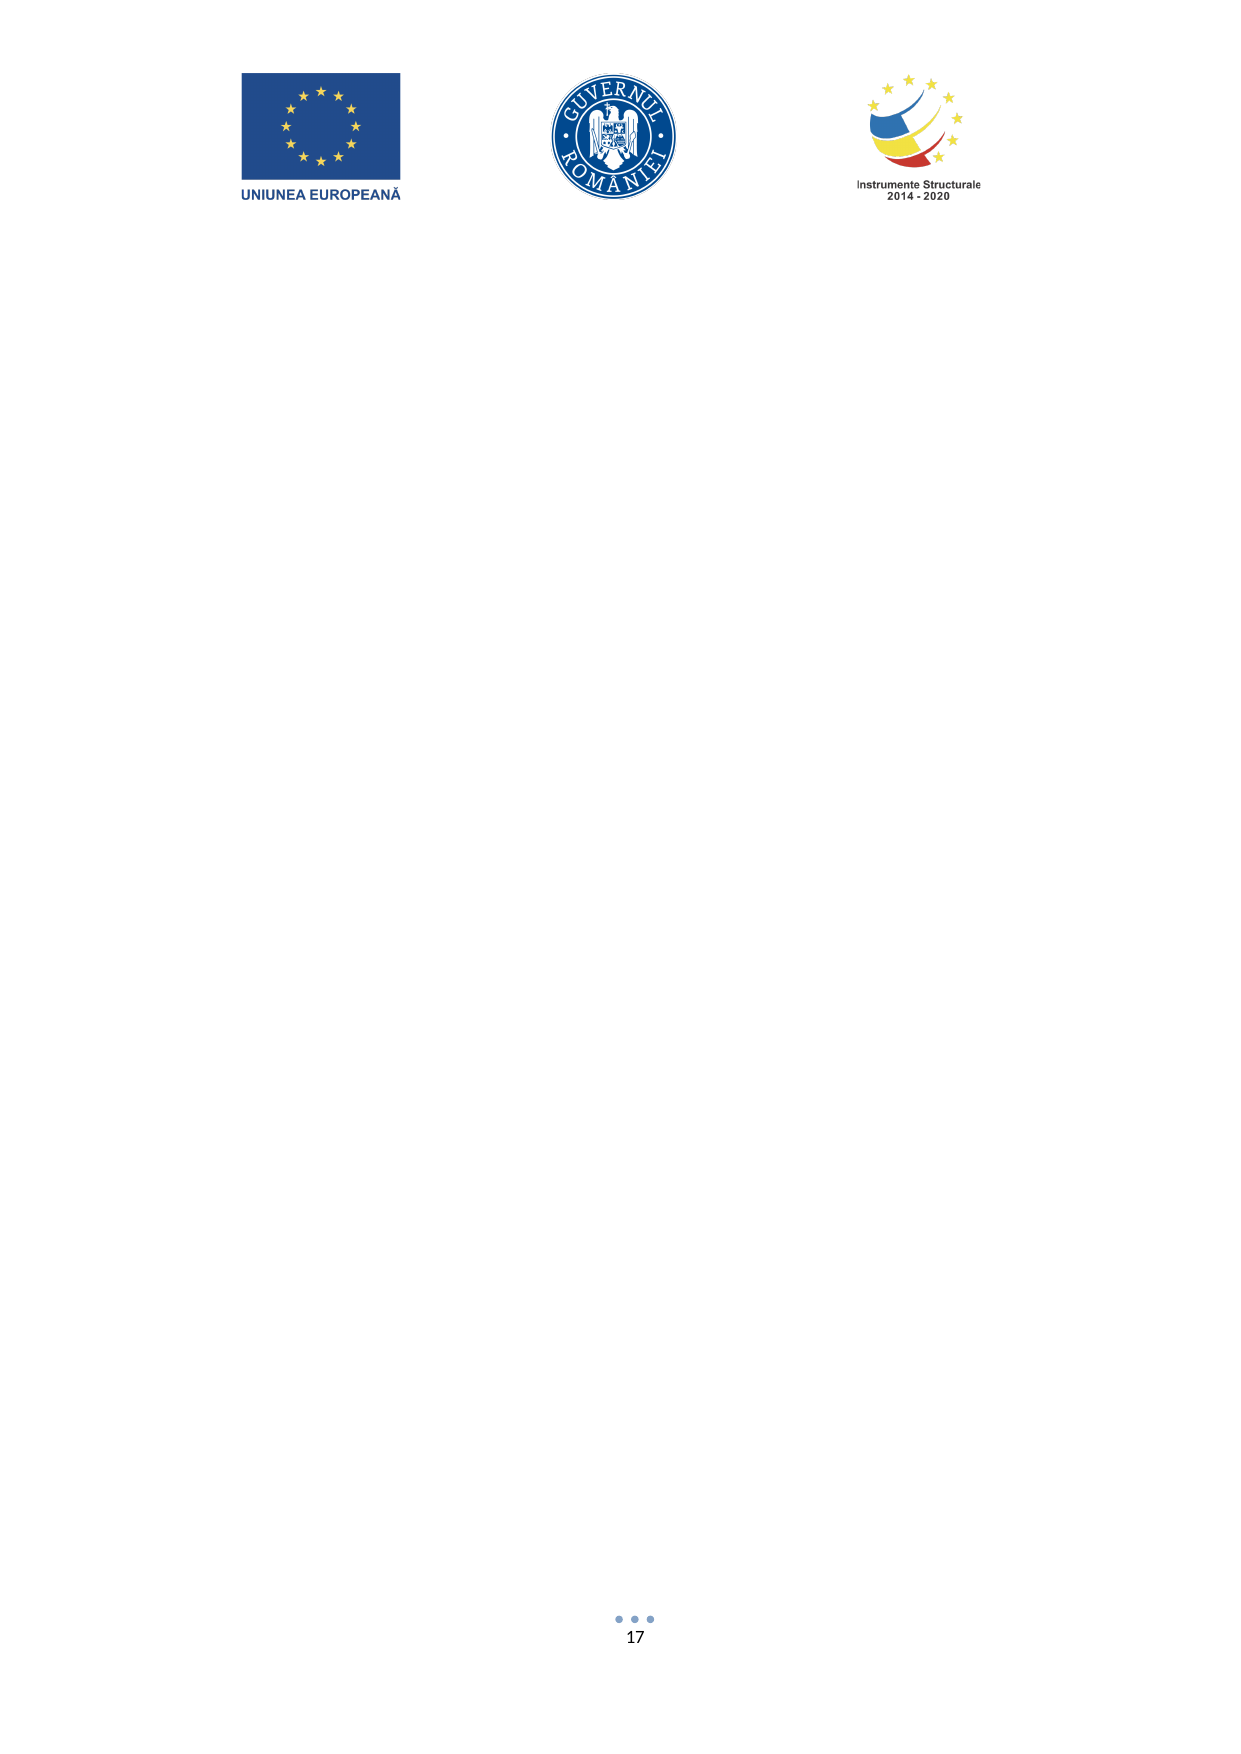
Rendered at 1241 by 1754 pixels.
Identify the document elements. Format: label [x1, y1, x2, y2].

picture [241, 73, 401, 200]
picture [550, 73, 677, 200]
picture [857, 74, 981, 200]
